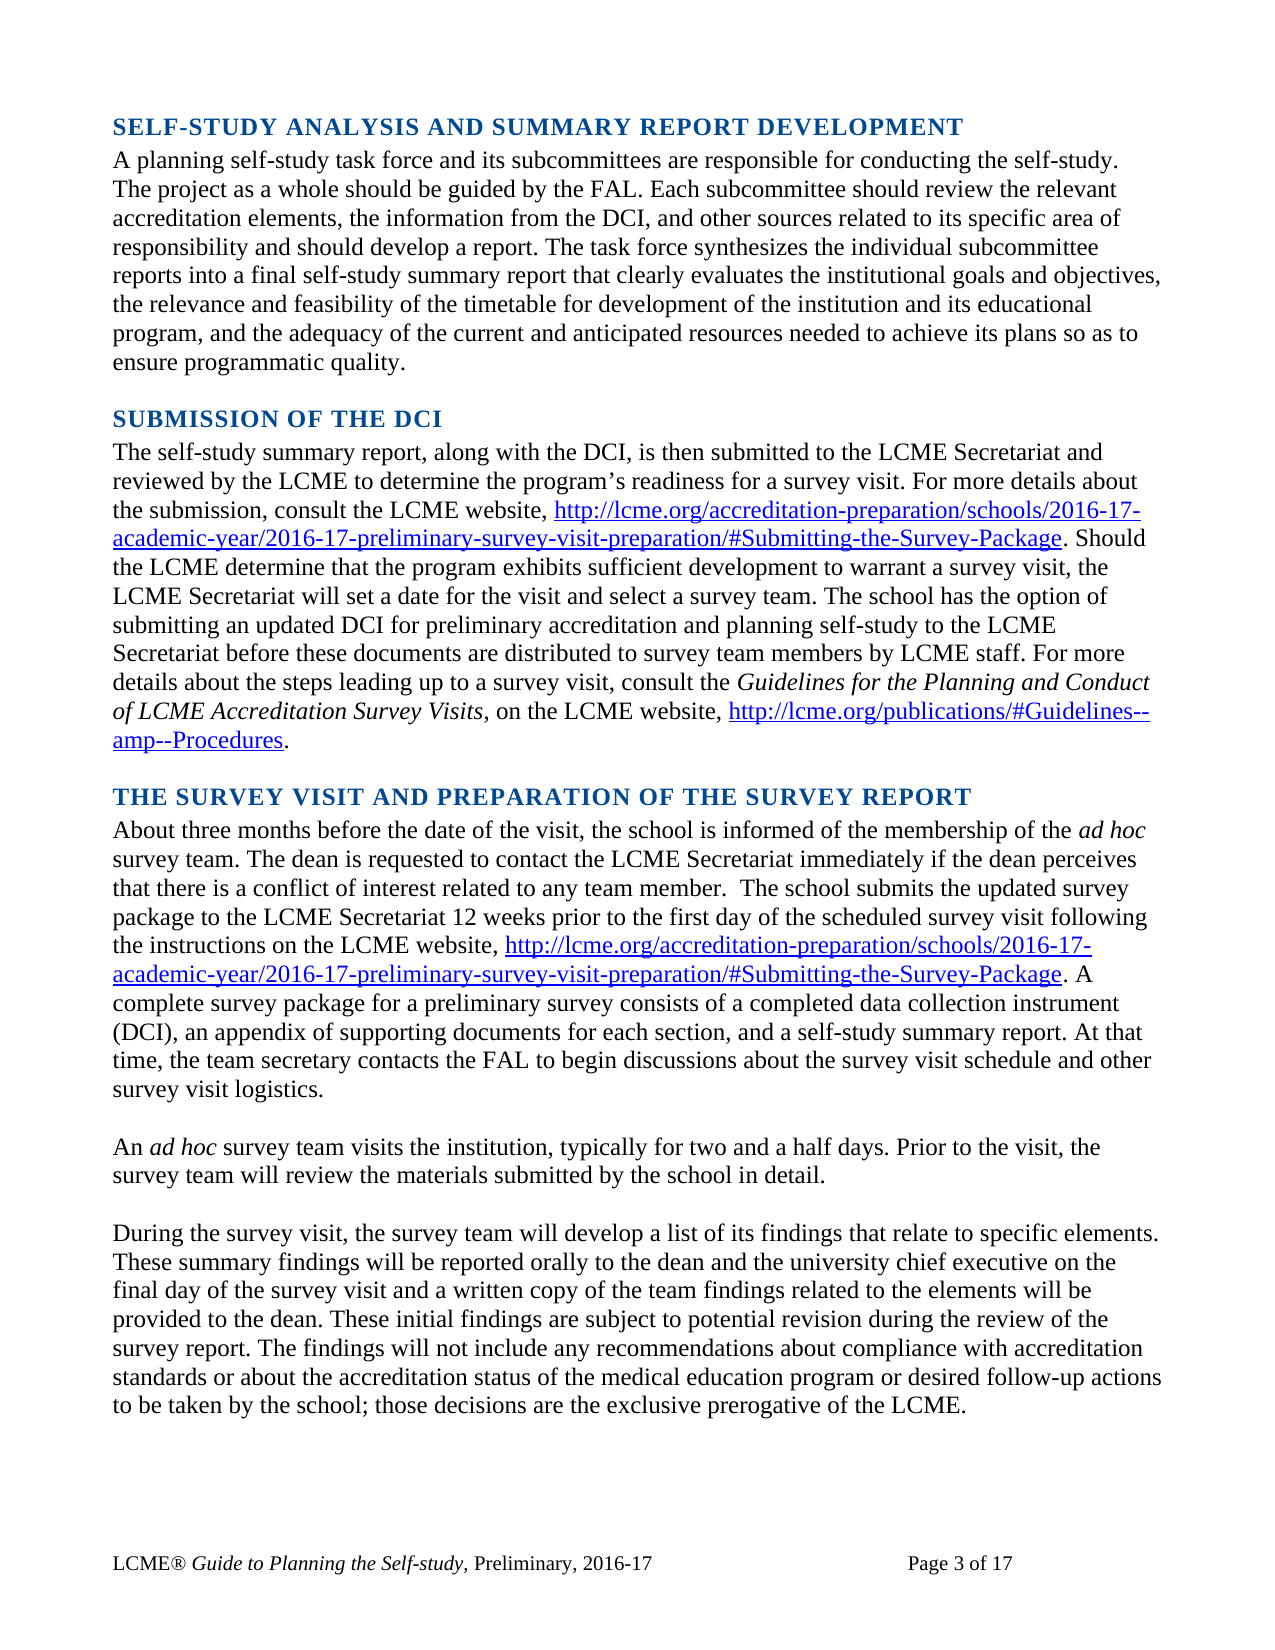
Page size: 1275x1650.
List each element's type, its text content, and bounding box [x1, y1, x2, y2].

text About three months before the date of the visit, the school is informed of the membership of the ad hoc survey team. The dean is requested to contact the LCME Secretariat immediately if the dean perceives that there is a conflict of interest related to any team member. The school submits the updated survey package to the LCME Secretariat 12 weeks prior to the first day of the scheduled survey visit following the instructions on the LCME website, http://lcme.org/accreditation-preparation/schools/2016-17-academic-year/2016-17-preliminary-survey-visit-preparation/#Submitting-the-Survey-Package. A complete survey package for a preliminary survey consists of a completed data collection instrument (DCI), an appendix of supporting documents for each section, and a self-study summary report. At that time, the team secretary contacts the FAL to begin discussions about the survey visit schedule and other survey visit logistics. [112, 815, 1162, 1103]
text A planning self-study task force and its subcommittees are responsible for conducting the self-study. The project as a whole should be guided by the FAL. Each subcommittee should review the relevant accreditation elements, the information from the DCI, and other sources related to its specific area of responsibility and should develop a report. The task force synthesizes the individual subcommittee reports into a final self-study summary report that clearly evaluates the institutional goals and objectives, the relevance and feasibility of the timetable for development of the institution and its educational program, and the adequacy of the current and anticipated resources needed to achieve its plans so as to ensure programmatic quality. [112, 146, 1162, 376]
text An ad hoc survey team visits the institution, typically for two and a half days. Prior to the visit, the survey team will review the materials submitted by the school in detail. [112, 1132, 1162, 1189]
subtitle SUBMISSION OF THE DCI [112, 404, 1151, 433]
text The self-study summary report, along with the DCI, is then submitted to the LCME Secretariat and reviewed by the LCME to determine the program’s readiness for a survey visit. For more details about the submission, consult the LCME website, http://lcme.org/accreditation-preparation/schools/2016-17-academic-year/2016-17-preliminary-survey-visit-preparation/#Submitting-the-Survey-Package. Should the LCME determine that the program exhibits sufficient development to warrant a survey visit, the LCME Secretariat will set a date for the visit and select a survey team. The school has the option of submitting an updated DCI for preliminary accreditation and planning self-study to the LCME Secretariat before these documents are distributed to survey team members by LCME staff. For more details about the steps leading up to a survey visit, consult the Guidelines for the Planning and Conduct of LCME Accreditation Survey Visits, on the LCME website, http://lcme.org/publications/#Guidelines--amp--Procedures. [112, 437, 1162, 753]
subtitle Self-study analysis and summary report development [112, 112, 1151, 141]
text During the survey visit, the survey team will develop a list of its findings that relate to specific elements. These summary findings will be reported orally to the dean and the university chief executive on the final day of the survey visit and a written copy of the team findings related to the elements will be provided to the dean. These initial findings are subject to potential revision during the review of the survey report. The findings will not include any recommendations about compliance with accreditation standards or about the accreditation status of the medical education program or desired follow-up actions to be taken by the school; those decisions are the exclusive prerogative of the LCME. [112, 1218, 1162, 1419]
subtitle The survey visit and preparation of the survey report [112, 782, 1151, 811]
